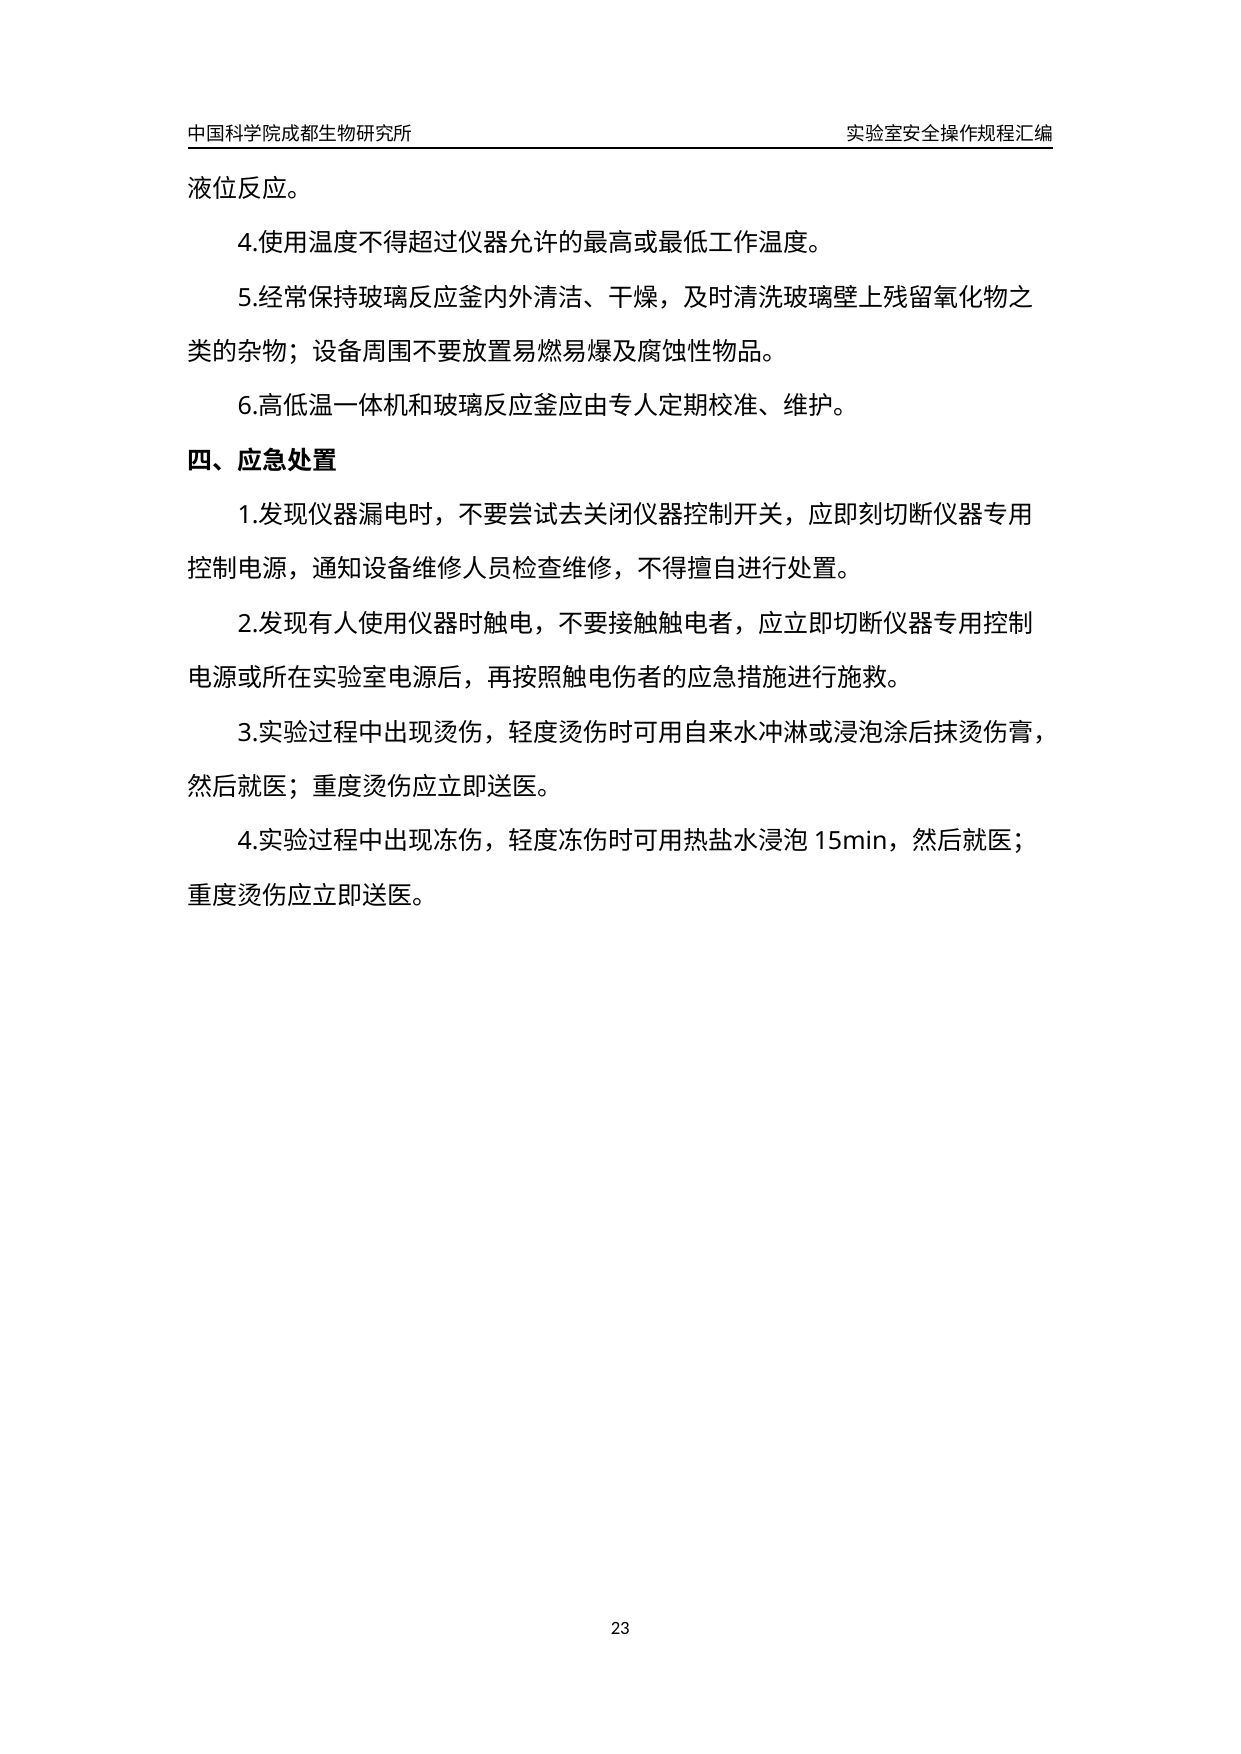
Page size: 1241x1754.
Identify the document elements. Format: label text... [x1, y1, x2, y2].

text 1.发现仪器漏电时，不要尝试去关闭仪器控制开关，应即刻切断仪器专用控制电源，通知设备维修人员检查维修，不得擅自进行处置。 [187, 494, 1053, 585]
text 2.发现有人使用仪器时触电，不要接触触电者，应立即切断仪器专用控制电源或所在实验室电源后，再按照触电伤者的应急措施进行施救。 [187, 603, 1053, 694]
text 5.经常保持玻璃反应釜内外清洁、干燥，及时清洗玻璃壁上残留氧化物之类的杂物；设备周围不要放置易燃易爆及腐蚀性物品。 [187, 277, 1053, 368]
text 4.使用温度不得超过仪器允许的最高或最低工作温度。 [187, 223, 1053, 259]
text 4.实验过程中出现冻伤，轻度冻伤时可用热盐水浸泡15min，然后就医；重度烫伤应立即送医。 [187, 821, 1053, 911]
text 3.实验过程中出现烫伤，轻度烫伤时可用自来水冲淋或浸泡涂后抹烫伤膏，然后就医；重度烫伤应立即送医。 [187, 712, 1053, 803]
text 6.高低温一体机和玻璃反应釜应由专人定期校准、维护。 [187, 386, 1053, 422]
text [187, 168, 1053, 204]
text 四、应急处置 [187, 440, 1053, 476]
